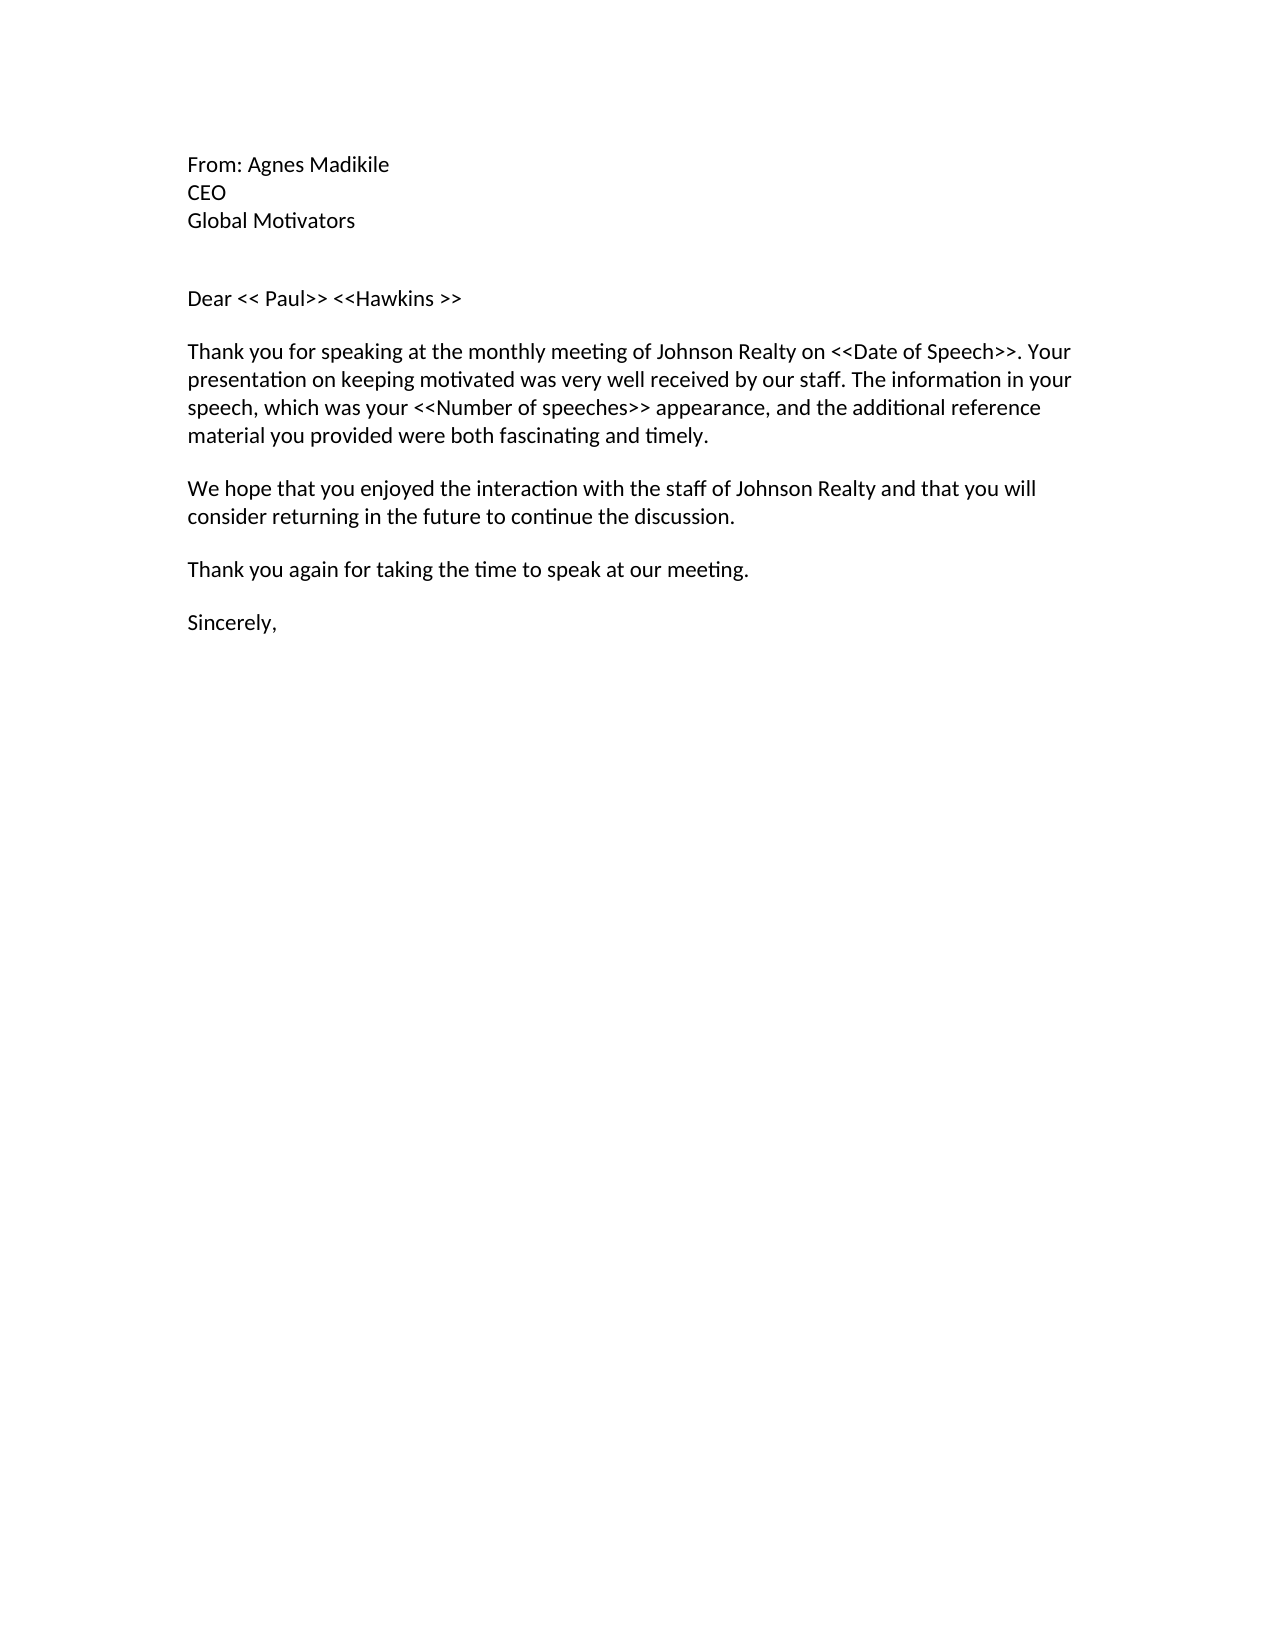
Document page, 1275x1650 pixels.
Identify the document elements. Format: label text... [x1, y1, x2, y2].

text We hope that you enjoyed the interaction with the staff of Johnson Realty and that you will consider returning in the future to continue the discussion. [187, 474, 1087, 530]
text Global Motivators [187, 206, 1087, 234]
text Thank you again for taking the time to speak at our meeting. [187, 555, 1087, 583]
text Sincerely, [187, 608, 1087, 636]
text Dear << Paul>> <<Hawkins >> [187, 284, 1087, 312]
text CEO [187, 178, 1087, 206]
text Thank you for speaking at the monthly meeting of Johnson Realty on <<Date of Speech>>. Your presentation on keeping motivated was very well received by our staff. The information in your speech, which was your <<Number of speeches>> appearance, and the additional reference material you provided were both fascinating and timely. [187, 337, 1087, 449]
text From: Agnes Madikile [187, 150, 1087, 178]
